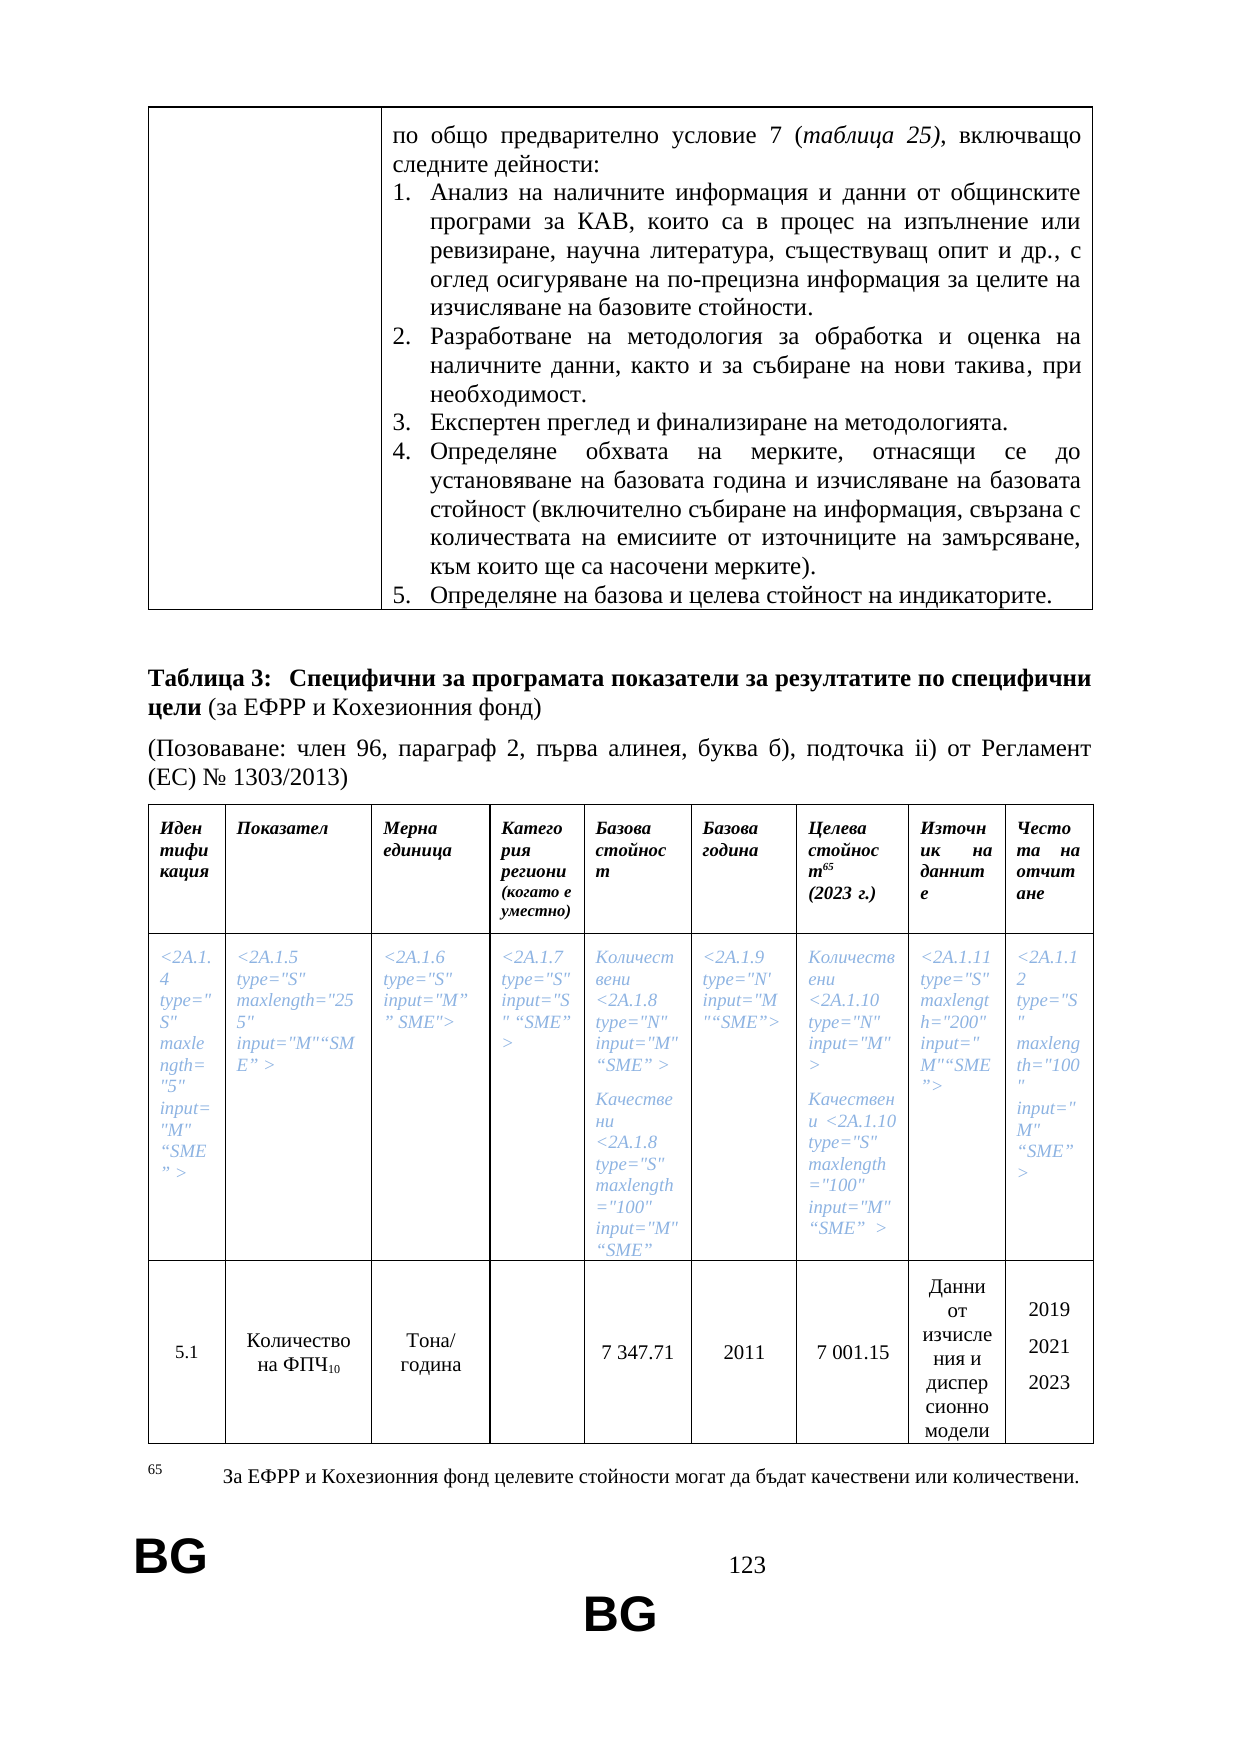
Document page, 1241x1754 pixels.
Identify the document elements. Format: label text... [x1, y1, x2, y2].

table_cell <2A.1.11 type="S" maxlength="200" input="M"“SME”> [909, 934, 1005, 1260]
table_cell <2A.1.9 type="N' input="M"“SME”> [692, 934, 796, 1260]
table_header Идентификация [149, 805, 225, 932]
table_cell 7 001.15 [797, 1261, 908, 1442]
table_cell <2A.1.12 type="S" maxlength="100" input="M" “SME” > [1006, 934, 1093, 1260]
table_header Честота на отчитане [1006, 805, 1093, 932]
table_cell Количество на ФПЧ10 [226, 1261, 371, 1442]
table_cell <2A.1.4 type="S" maxlength="5" input="M" “SME” > [149, 934, 225, 1260]
table_cell [491, 1261, 584, 1442]
table_cell <2A.1.5 type="S" maxlength="255" input="M"“SME” > [226, 934, 371, 1260]
text (Позоваване: член 96, параграф 2, първа алинея, буква б), подточка ii) от Регламент (EС) № 1303/2013) [148, 733, 1092, 791]
table_header Категория региони (когато е уместно) [491, 805, 584, 932]
table_cell 5.1 [149, 1261, 225, 1442]
table_header Източник на данните [909, 805, 1005, 932]
text Таблица 3: Специфични за програмата показатели за резултатите по специфични цели (за ЕФРР и Кохезионния фонд) [148, 663, 1092, 721]
table_cell 2019 2021 2023 [1006, 1261, 1093, 1442]
table_header Базова година [692, 805, 796, 932]
table_cell Количествени <2A.1.8 type="N" input="M"“SME” > Качествени <2A.1.8 type="S" maxlength="100" input="M" “SME” [585, 934, 691, 1260]
table_header Мерна единица [372, 805, 489, 932]
table_cell 7 347.71 [585, 1261, 691, 1442]
table_cell <2A.1.6 type="S" input="M”” SME"> [372, 934, 489, 1260]
table_cell 2011 [692, 1261, 796, 1442]
table_header Базова стойност [585, 805, 691, 932]
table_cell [382, 108, 1092, 609]
table_cell <2A.1.7 type="S" input="S" “SME” > [491, 934, 584, 1260]
table_cell Тона/година [372, 1261, 489, 1442]
table_header Показател [226, 805, 371, 932]
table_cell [149, 108, 381, 609]
table_header Целева стойност (2023 г.) [797, 805, 908, 932]
table_cell Количествени <2A.1.10 type="N" input="M"> Качествени <2A.1.10 type="S" maxlength="100" input="M" “SME” > [797, 934, 908, 1260]
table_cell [909, 1261, 1005, 1442]
